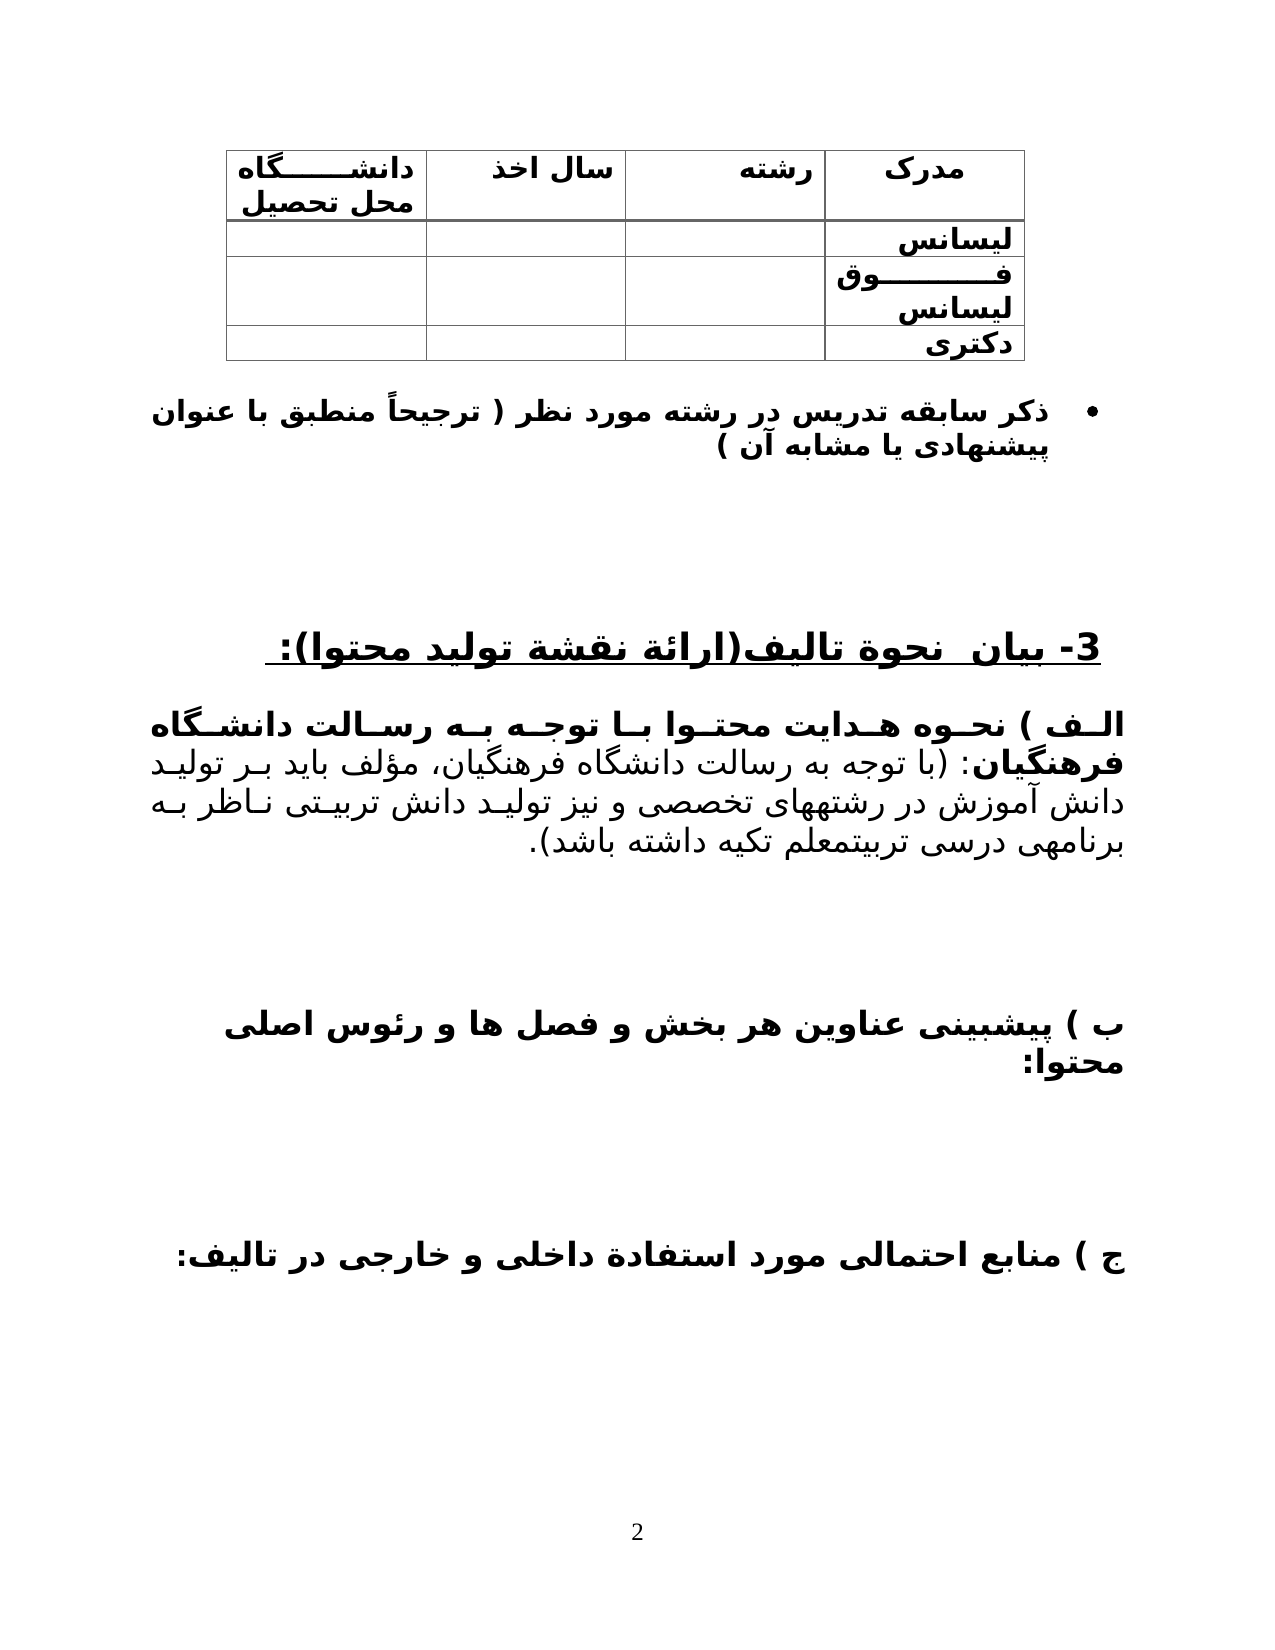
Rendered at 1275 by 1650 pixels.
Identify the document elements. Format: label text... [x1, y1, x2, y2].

table_header مدرک [826, 151, 1024, 219]
table_cell [626, 326, 824, 360]
list ذکر سابقه تدریس در رشته مورد نظر ( ترجیحاً منطبق با عنوان پیشنهادی یا مشابه آن ) [150, 394, 1087, 462]
table_cell [227, 222, 238, 256]
text ب ) پیشبینی عناوین هر بخش و فصل ها و رئوس اصلی محتوا: [150, 1004, 1125, 1082]
table_cell [626, 257, 824, 325]
table_header سال اخذ [427, 151, 625, 219]
text الف ) نحوه هدایت محتوا با توجه به رسالت دانشگاه فرهنگیان: (با توجه به رسالت دانشگاه فرهنگیان، مؤلف باید بر تولید دانش آموزش در رشتههای تخصصی و نیز تولید دانش تربیتی ناظر به برنامهی درسی تربیتمعلم تکیه داشته باشد). [150, 705, 1125, 860]
table_cell [427, 222, 437, 256]
table_header رشته [626, 151, 824, 219]
table_cell [427, 257, 625, 325]
table_cell [814, 222, 824, 256]
table_cell [227, 257, 426, 325]
table_cell [626, 222, 637, 256]
text ج ) منابع احتمالی مورد استفادة داخلی و خارجی در تالیف: [150, 1235, 1125, 1274]
table_cell [614, 222, 625, 256]
text 3- بيان نحوة تالیف(ارائة نقشة تولید محتوا): [150, 625, 1102, 669]
table_cell [227, 326, 426, 360]
table_cell [415, 222, 426, 256]
table_cell [427, 326, 625, 360]
